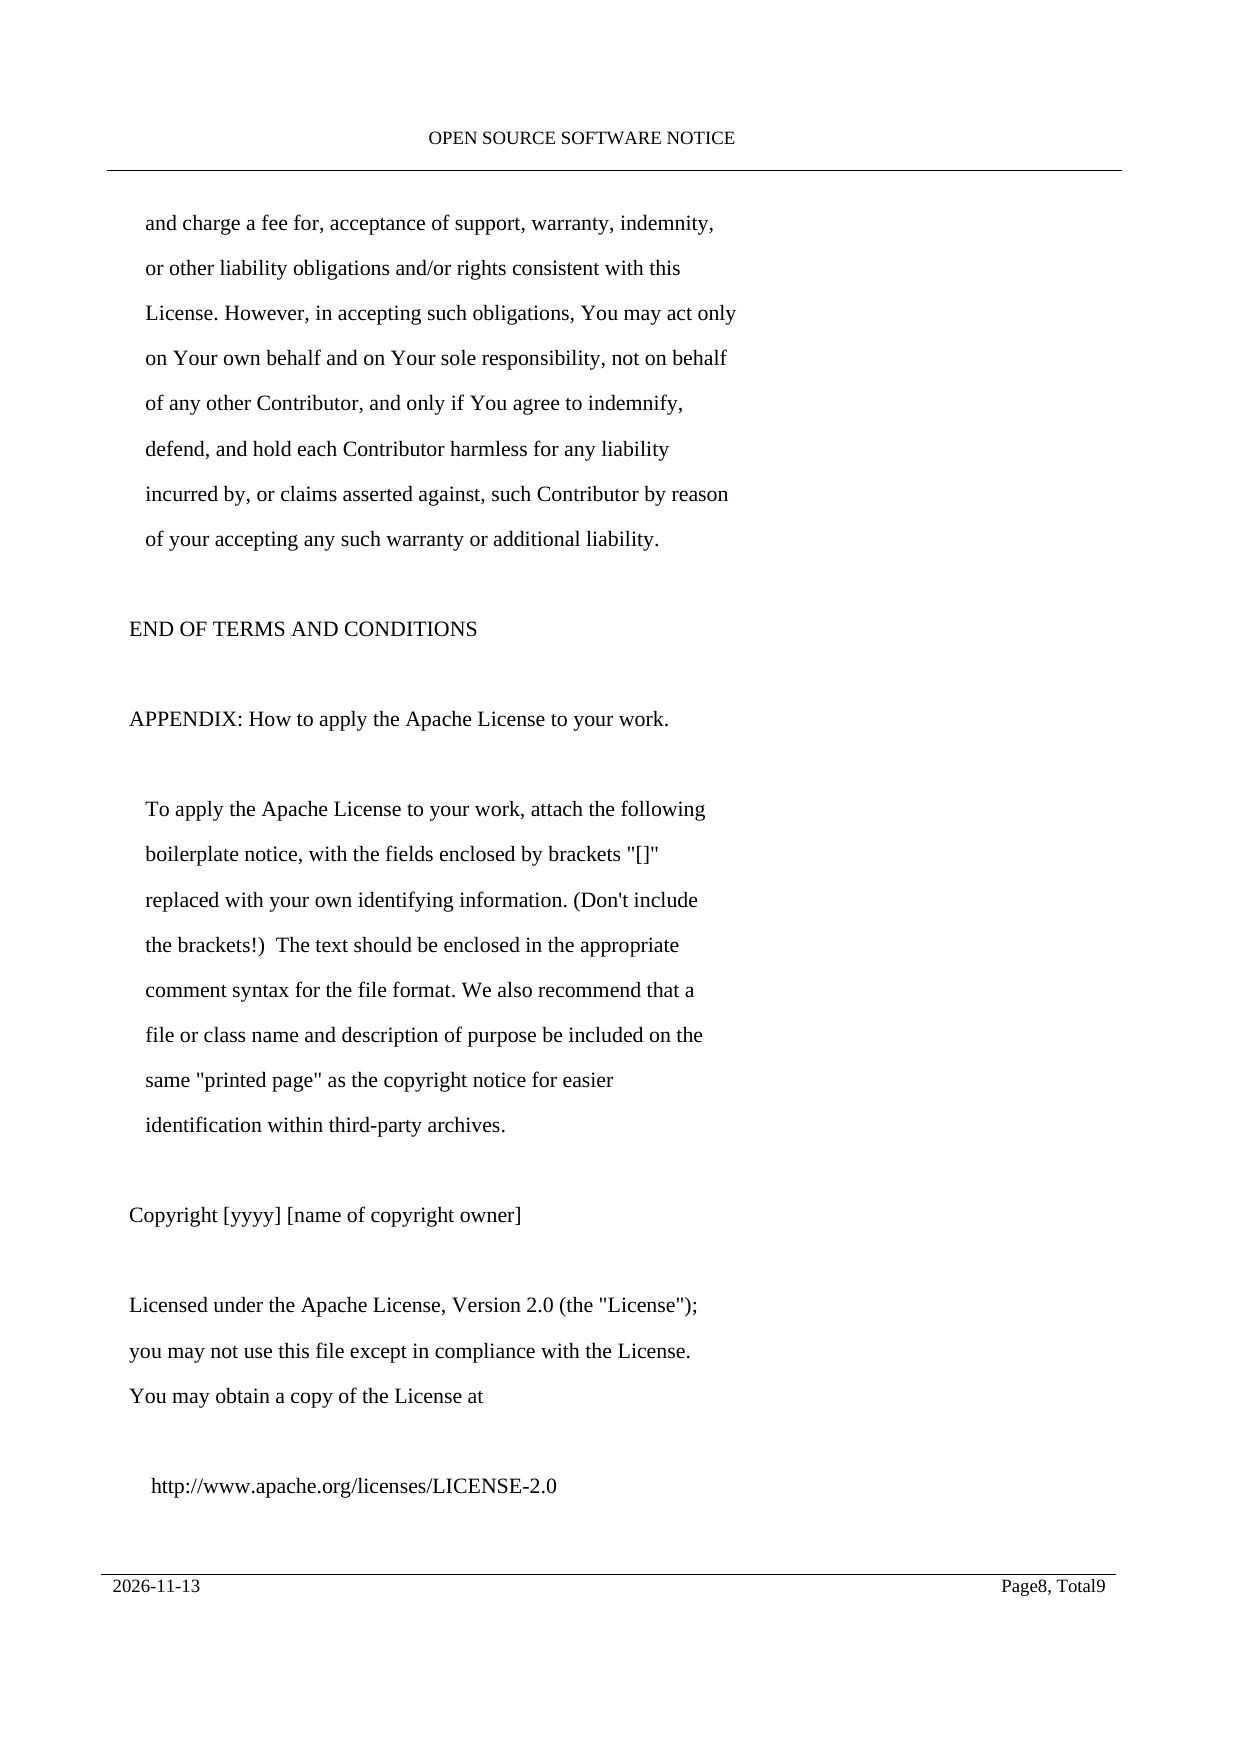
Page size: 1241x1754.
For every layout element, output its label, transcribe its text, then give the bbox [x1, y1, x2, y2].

text defend, and hold each Contributor harmless for any liability [112, 432, 1128, 464]
text You may obtain a copy of the License at [112, 1379, 1128, 1412]
text License. However, in accepting such obligations, You may act only [112, 297, 1128, 329]
text incurred by, or claims asserted against, such Contributor by reason [112, 477, 1128, 509]
text of any other Contributor, and only if You agree to indemnify, [112, 387, 1128, 419]
text identification within third-party archives. [112, 1108, 1128, 1141]
text the brackets!) The text should be enclosed in the appropriate [112, 928, 1128, 961]
text you may not use this file except in compliance with the License. [112, 1334, 1128, 1366]
text file or class name and description of purpose be included on the [112, 1018, 1128, 1051]
text http://www.apache.org/licenses/LICENSE-2.0 [112, 1469, 1128, 1502]
text or other liability obligations and/or rights consistent with this [112, 251, 1128, 284]
text boilerplate notice, with the fields enclosed by brackets "[]" [112, 838, 1128, 870]
text same "printed page" as the copyright notice for easier [112, 1063, 1128, 1096]
text and charge a fee for, acceptance of support, warranty, indemnity, [112, 206, 1128, 239]
text Copyright [yyyy] [name of copyright owner] [112, 1199, 1128, 1231]
text END OF TERMS AND CONDITIONS [112, 612, 1128, 645]
text APPENDIX: How to apply the Apache License to your work. [112, 702, 1128, 735]
text on Your own behalf and on Your sole responsibility, not on behalf [112, 342, 1128, 374]
text To apply the Apache License to your work, attach the following [112, 793, 1128, 825]
text Licensed under the Apache License, Version 2.0 (the "License"); [112, 1289, 1128, 1321]
text replaced with your own identifying information. (Don't include [112, 883, 1128, 915]
text of your accepting any such warranty or additional liability. [112, 522, 1128, 554]
text comment syntax for the file format. We also recommend that a [112, 973, 1128, 1006]
